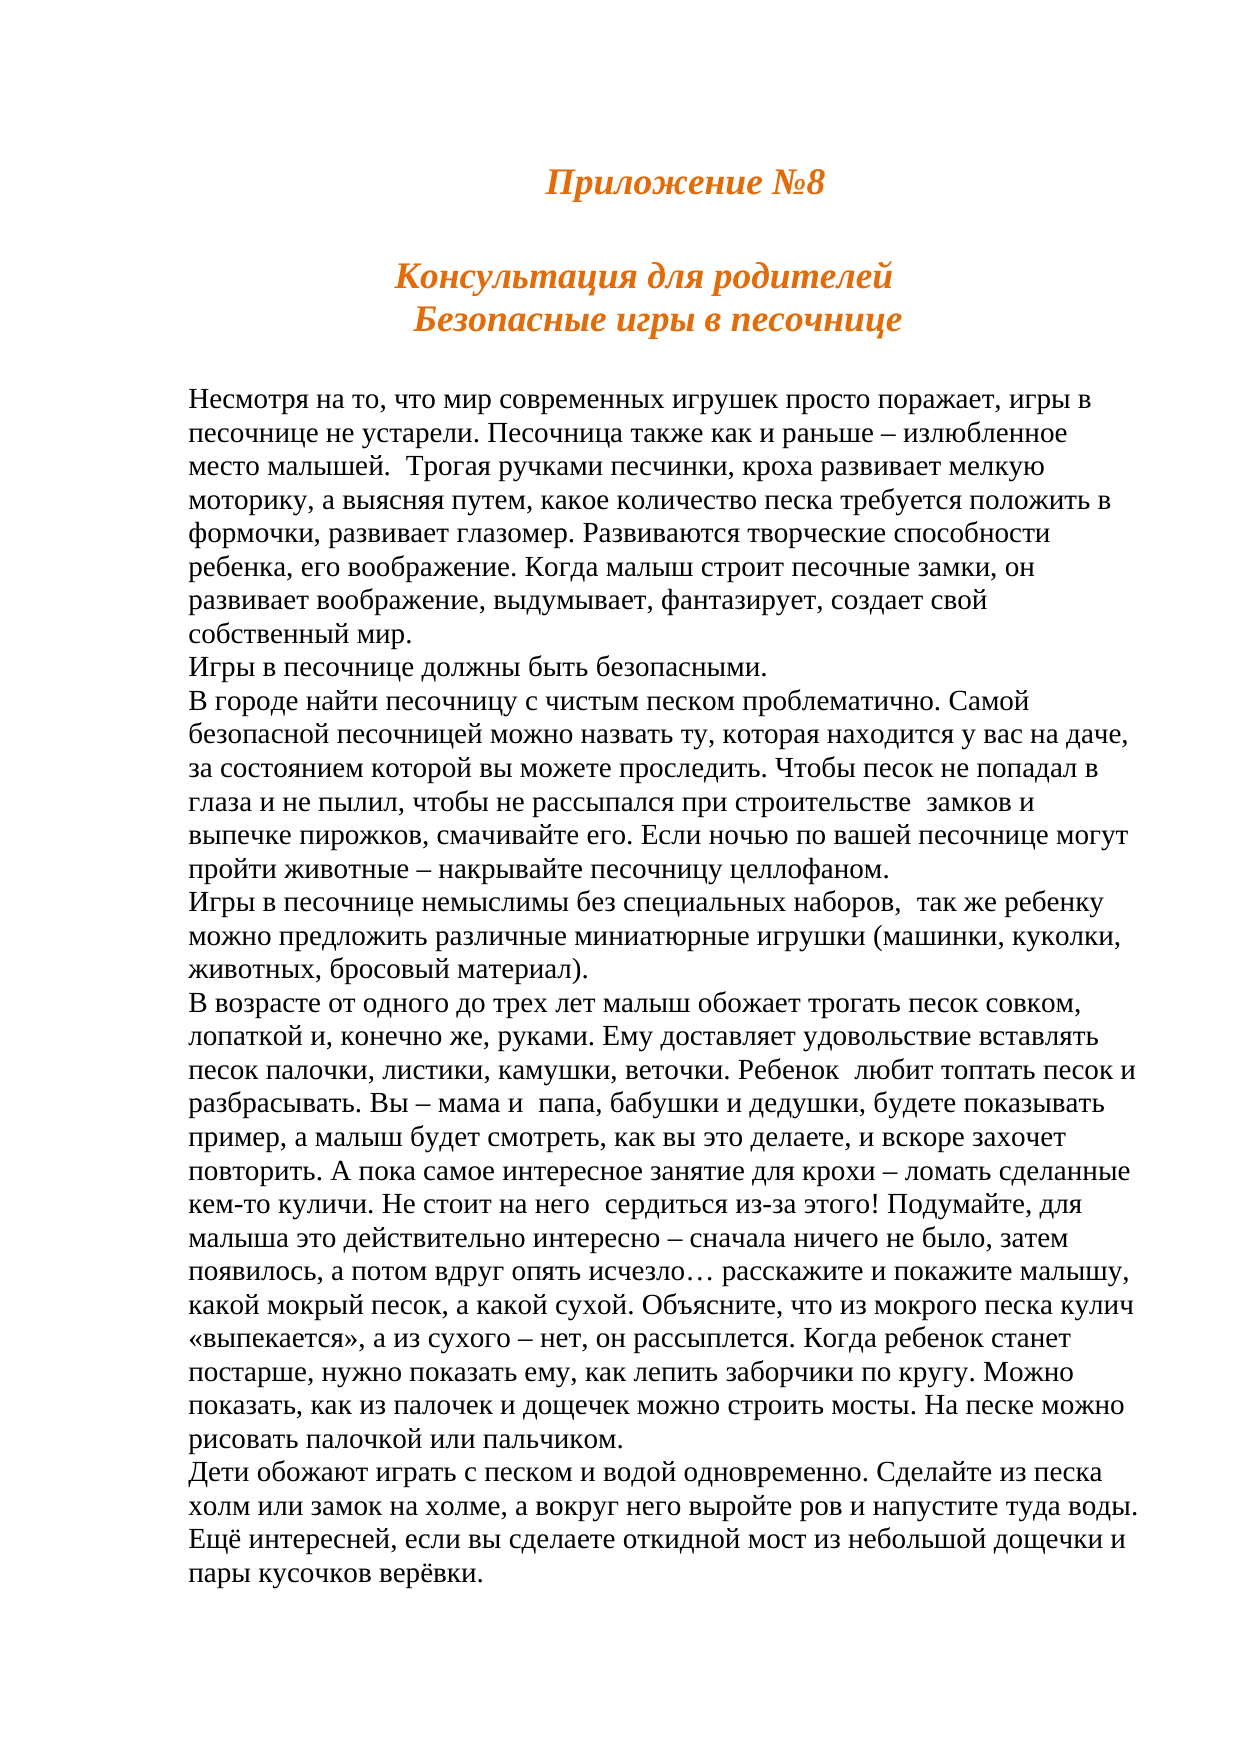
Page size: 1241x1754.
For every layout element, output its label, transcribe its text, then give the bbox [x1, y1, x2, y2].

text Консультация для родителей Безопасные игры в песочнице [188, 210, 1141, 340]
text Приложение №8 [188, 159, 1141, 203]
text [188, 348, 1141, 1589]
